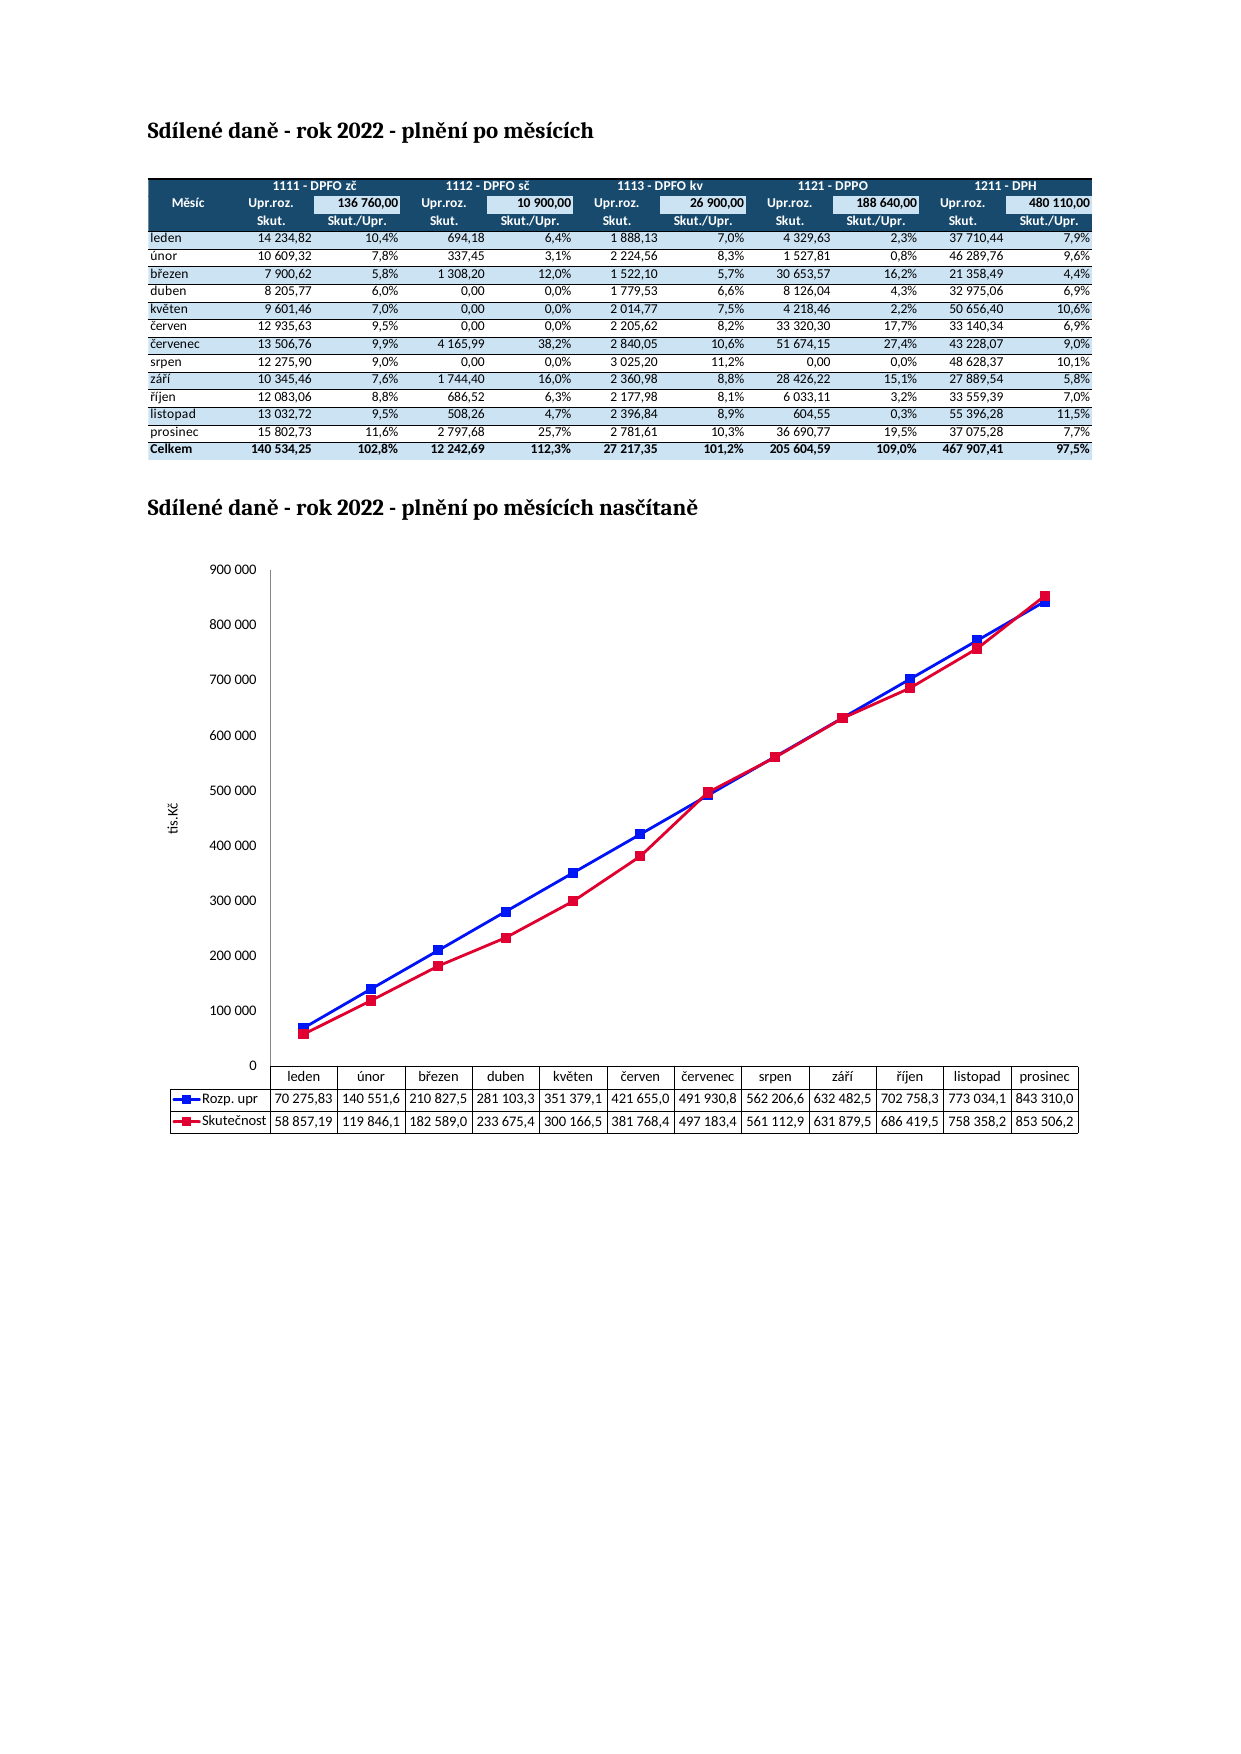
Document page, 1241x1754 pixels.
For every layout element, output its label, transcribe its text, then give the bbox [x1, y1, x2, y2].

text Sdílené daně - rok 2022 - plnění po měsících [148, 118, 1093, 144]
text Sdílené daně - rok 2022 - plnění po měsících nasčítaně [148, 494, 1093, 521]
